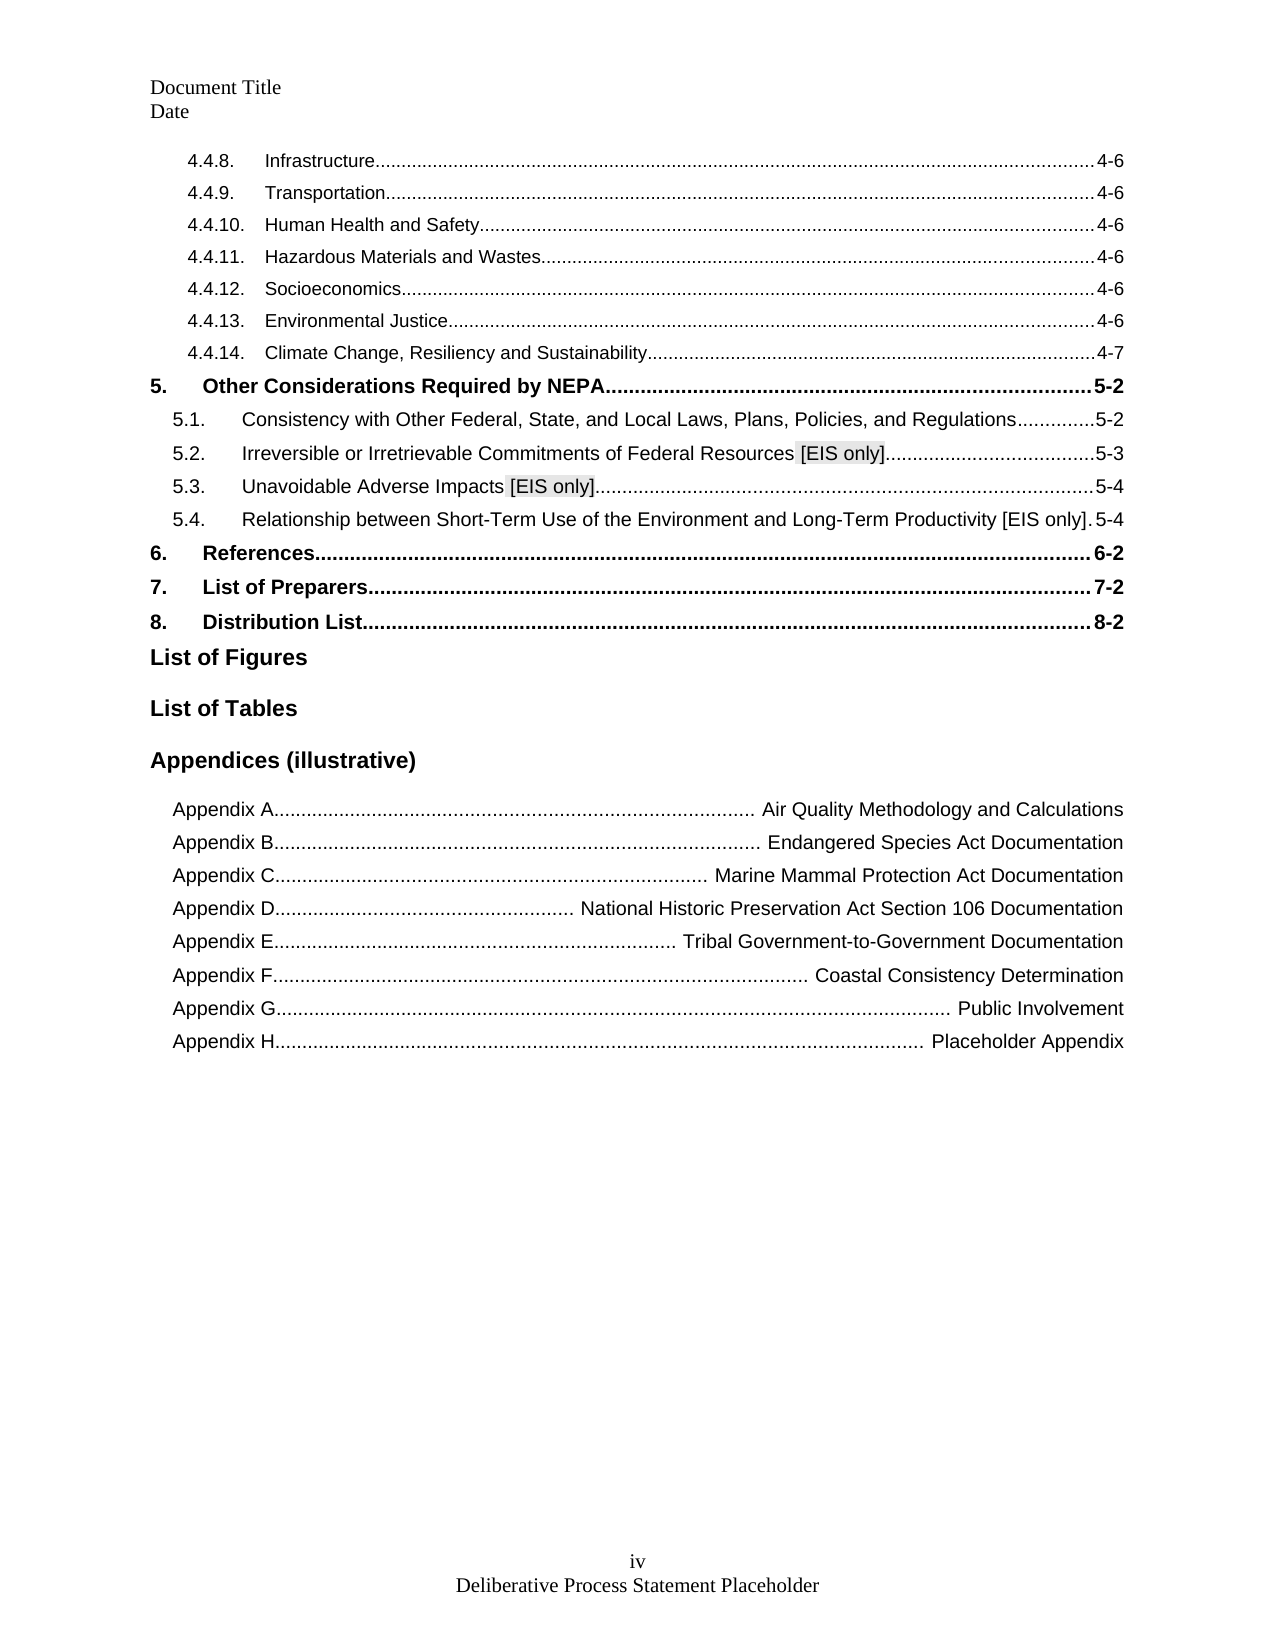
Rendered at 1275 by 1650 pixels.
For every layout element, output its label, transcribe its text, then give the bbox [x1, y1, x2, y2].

text 5.1. Consistency with Other Federal, State, and Local Laws, Plans, Policies, and Regulations 5-2 [172, 408, 1125, 431]
text 6. References 6-2 [150, 541, 1125, 565]
text 5. Other Considerations Required by NEPA 5-2 [150, 374, 1125, 398]
subtitle List of Figures [150, 644, 1125, 670]
text 4.4.13. Environmental Justice 4-6 [187, 310, 1125, 331]
text Appendix G Public Involvement [172, 997, 1125, 1019]
text 5.3. Unavoidable Adverse Impacts [EIS only] 5-4 [172, 474, 1125, 497]
subtitle Appendices (illustrative) [150, 747, 1125, 773]
text 5.2. Irreversible or Irretrievable Commitments of Federal Resources [EIS only] 5-3 [172, 441, 795, 464]
text Appendix H Placeholder Appendix [172, 1030, 1125, 1052]
text 4.4.9. Transportation 4-6 [187, 182, 1125, 203]
text Appendix E Tribal Government-to-Government Documentation [172, 930, 1125, 953]
text 5.4. Relationship between Short-Term Use of the Environment and Long-Term Productivity [EIS only] 5-4 [172, 508, 1125, 530]
text 4.4.14. Climate Change, Resiliency and Sustainability 4-7 [187, 342, 1125, 363]
text Appendix A Air Quality Methodology and Calculations [172, 798, 1125, 821]
text 4.4.11. Hazardous Materials and Wastes 4-6 [187, 246, 1125, 267]
text Appendix D National Historic Preservation Act Section 106 Documentation [172, 897, 1125, 920]
text Appendix F Coastal Consistency Determination [172, 963, 1125, 986]
text 5.2. Irreversible or Irretrievable Commitments of Federal Resources [EIS only] 5-3 [885, 441, 1125, 464]
text 8. Distribution List 8-2 [150, 609, 1125, 633]
subtitle List of Tables [150, 695, 1125, 722]
text 4.4.12. Socioeconomics 4-6 [187, 278, 1125, 299]
text 7. List of Preparers 7-2 [150, 575, 1125, 599]
text 4.4.10. Human Health and Safety 4-6 [187, 214, 1125, 236]
text Appendix B Endangered Species Act Documentation [172, 831, 1125, 854]
text 4.4.8. Infrastructure 4-6 [187, 150, 1125, 172]
text Appendix C Marine Mammal Protection Act Documentation [172, 864, 1125, 887]
